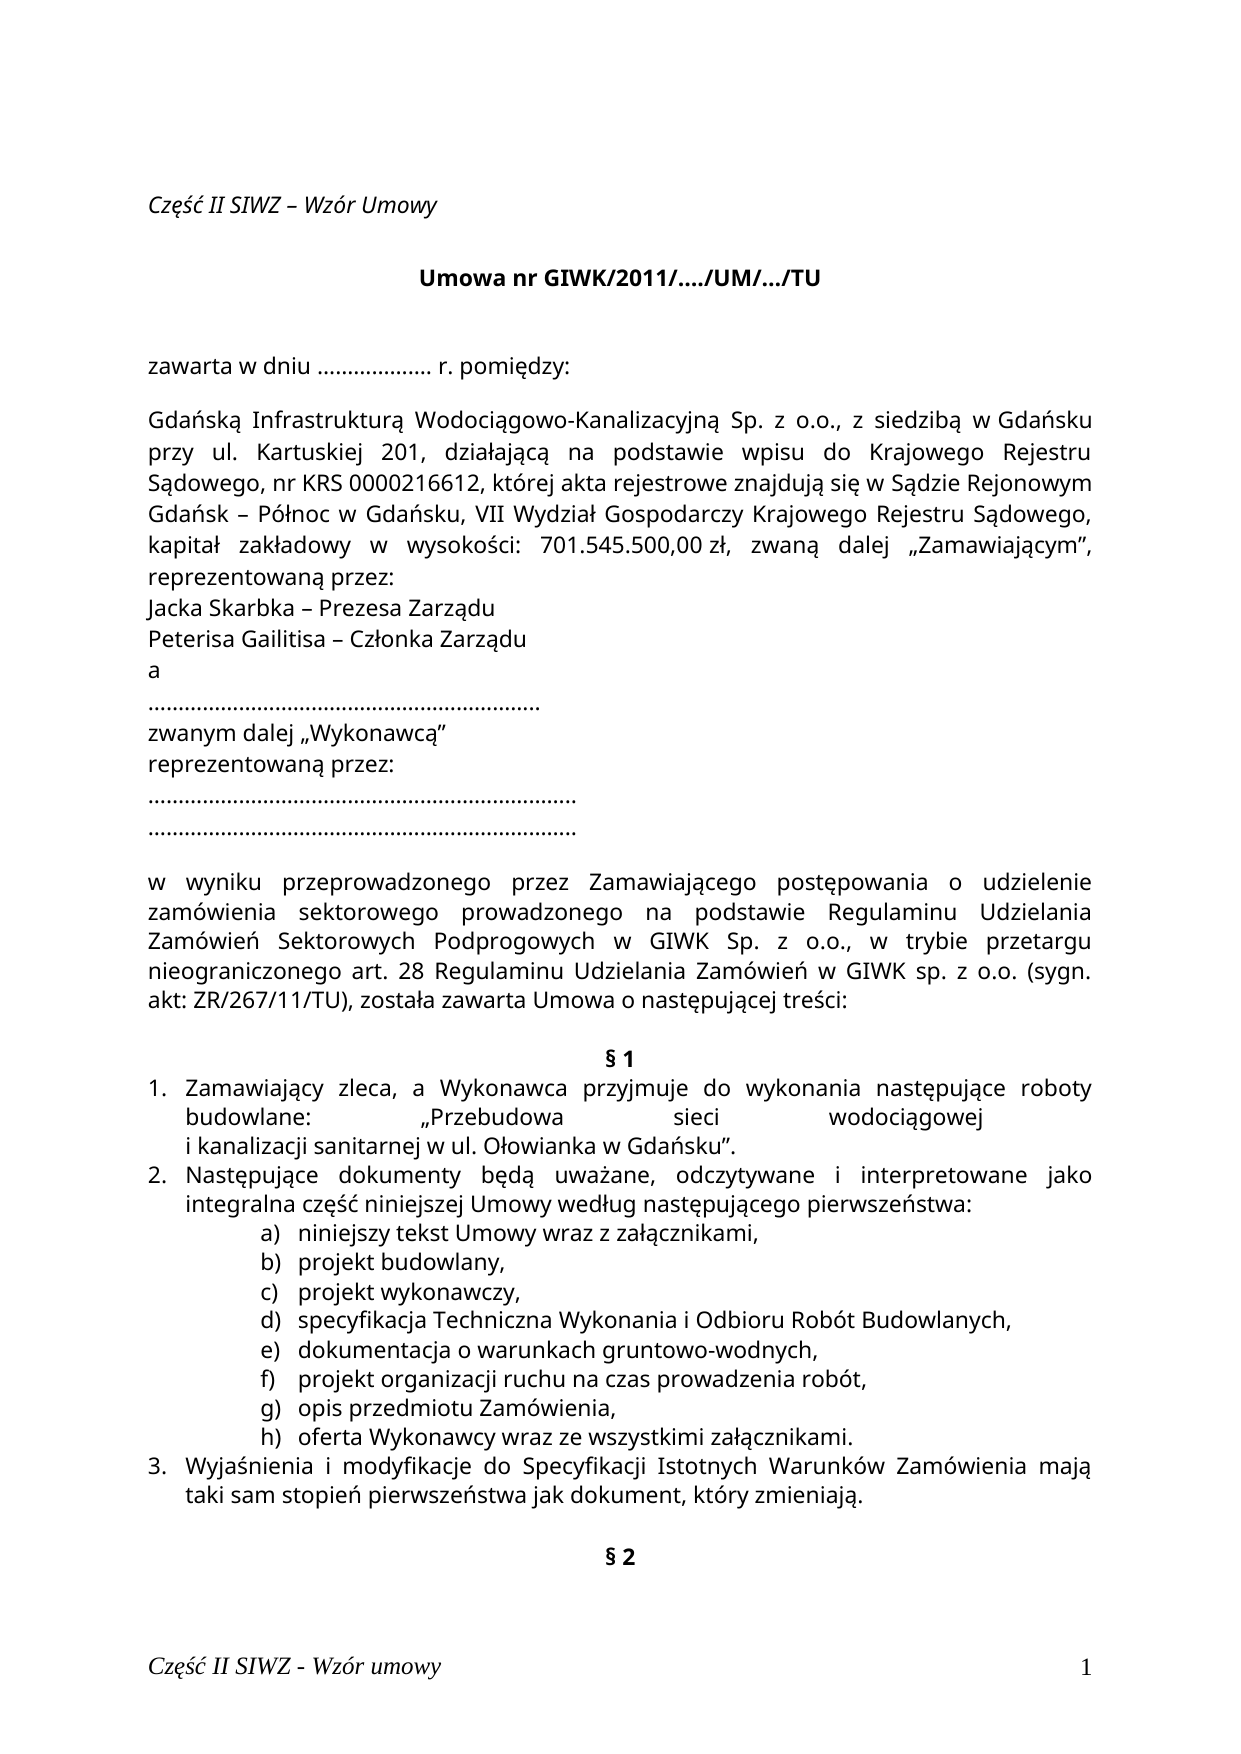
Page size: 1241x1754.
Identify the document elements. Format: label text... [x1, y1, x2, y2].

text Peterisa Gailitisa – Członka Zarządu [148, 623, 1093, 654]
text ……………………………………………………….. [148, 685, 1093, 717]
list projekt wykonawczy, [260, 1277, 1093, 1306]
list projekt budowlany, [260, 1248, 1093, 1277]
list opis przedmiotu Zamówienia, [260, 1393, 1093, 1422]
text …………………………………………………………….. [148, 779, 1093, 810]
title Umowa nr GIWK/2011/…./UM/…/TU [148, 257, 1093, 294]
text § 2 [148, 1540, 1093, 1572]
text reprezentowaną przez: [148, 748, 1093, 779]
text Gdańską Infrastrukturą Wodociągowo-Kanalizacyjną Sp. z o.o., z siedzibą w Gdańsku przy ul. Kartuskiej 201, działającą na podstawie wpisu do Krajowego Rejestru Sądowego, nr KRS 0000216612, której akta rejestrowe znajdują się w Sądzie Rejonowym Gdańsk – Północ w Gdańsku, VII Wydział Gospodarczy Krajowego Rejestru Sądowego, kapitał zakładowy w wysokości: 701.545.500,00 zł, zwaną dalej „Zamawiającym”, reprezentowaną przez: [148, 404, 1093, 592]
text w wyniku przeprowadzonego przez Zamawiającego postępowania o udzielenie zamówienia sektorowego prowadzonego na podstawie Regulaminu Udzielania Zamówień Sektorowych Podprogowych w GIWK Sp. z o.o., w trybie przetargu nieograniczonego art. 28 Regulaminu Udzielania Zamówień w GIWK sp. z o.o. (sygn. akt: ZR/267/11/TU), została zawarta Umowa o następującej treści: [148, 867, 1093, 1014]
list Wyjaśnienia i modyfikacje do Specyfikacji Istotnych Warunków Zamówienia mają taki sam stopień pierwszeństwa jak dokument, który zmieniają. [148, 1451, 1093, 1509]
list niniejszy tekst Umowy wraz z załącznikami, [260, 1218, 1093, 1248]
text …………………………………………………………….. [148, 810, 1093, 842]
text § 1 [148, 1044, 1093, 1073]
title Część II SIWZ – Wzór Umowy [148, 184, 1093, 221]
text zawarta w dniu ………………. r. pomiędzy: [148, 355, 1093, 379]
text zwanym dalej „Wykonawcą” [148, 717, 1093, 748]
list specyfikacja Techniczna Wykonania i Odbioru Robót Budowlanych, [260, 1306, 1093, 1335]
list dokumentacja o warunkach gruntowo-wodnych, [260, 1335, 1093, 1364]
list oferta Wykonawcy wraz ze wszystkimi załącznikami. [260, 1422, 1093, 1451]
list Zamawiający zleca, a Wykonawca przyjmuje do wykonania następujące roboty budowlane: „Przebudowa sieci wodociągowej i kanalizacji sanitarnej w ul. Ołowianka w Gdańsku”. [148, 1073, 1093, 1160]
list projekt organizacji ruchu na czas prowadzenia robót, [260, 1364, 1093, 1393]
list Następujące dokumenty będą uważane, odczytywane i interpretowane jako integralna część niniejszej Umowy według następującego pierwszeństwa: [148, 1160, 1093, 1218]
text Jacka Skarbka – Prezesa Zarządu [148, 592, 1093, 623]
text a [148, 654, 1093, 685]
